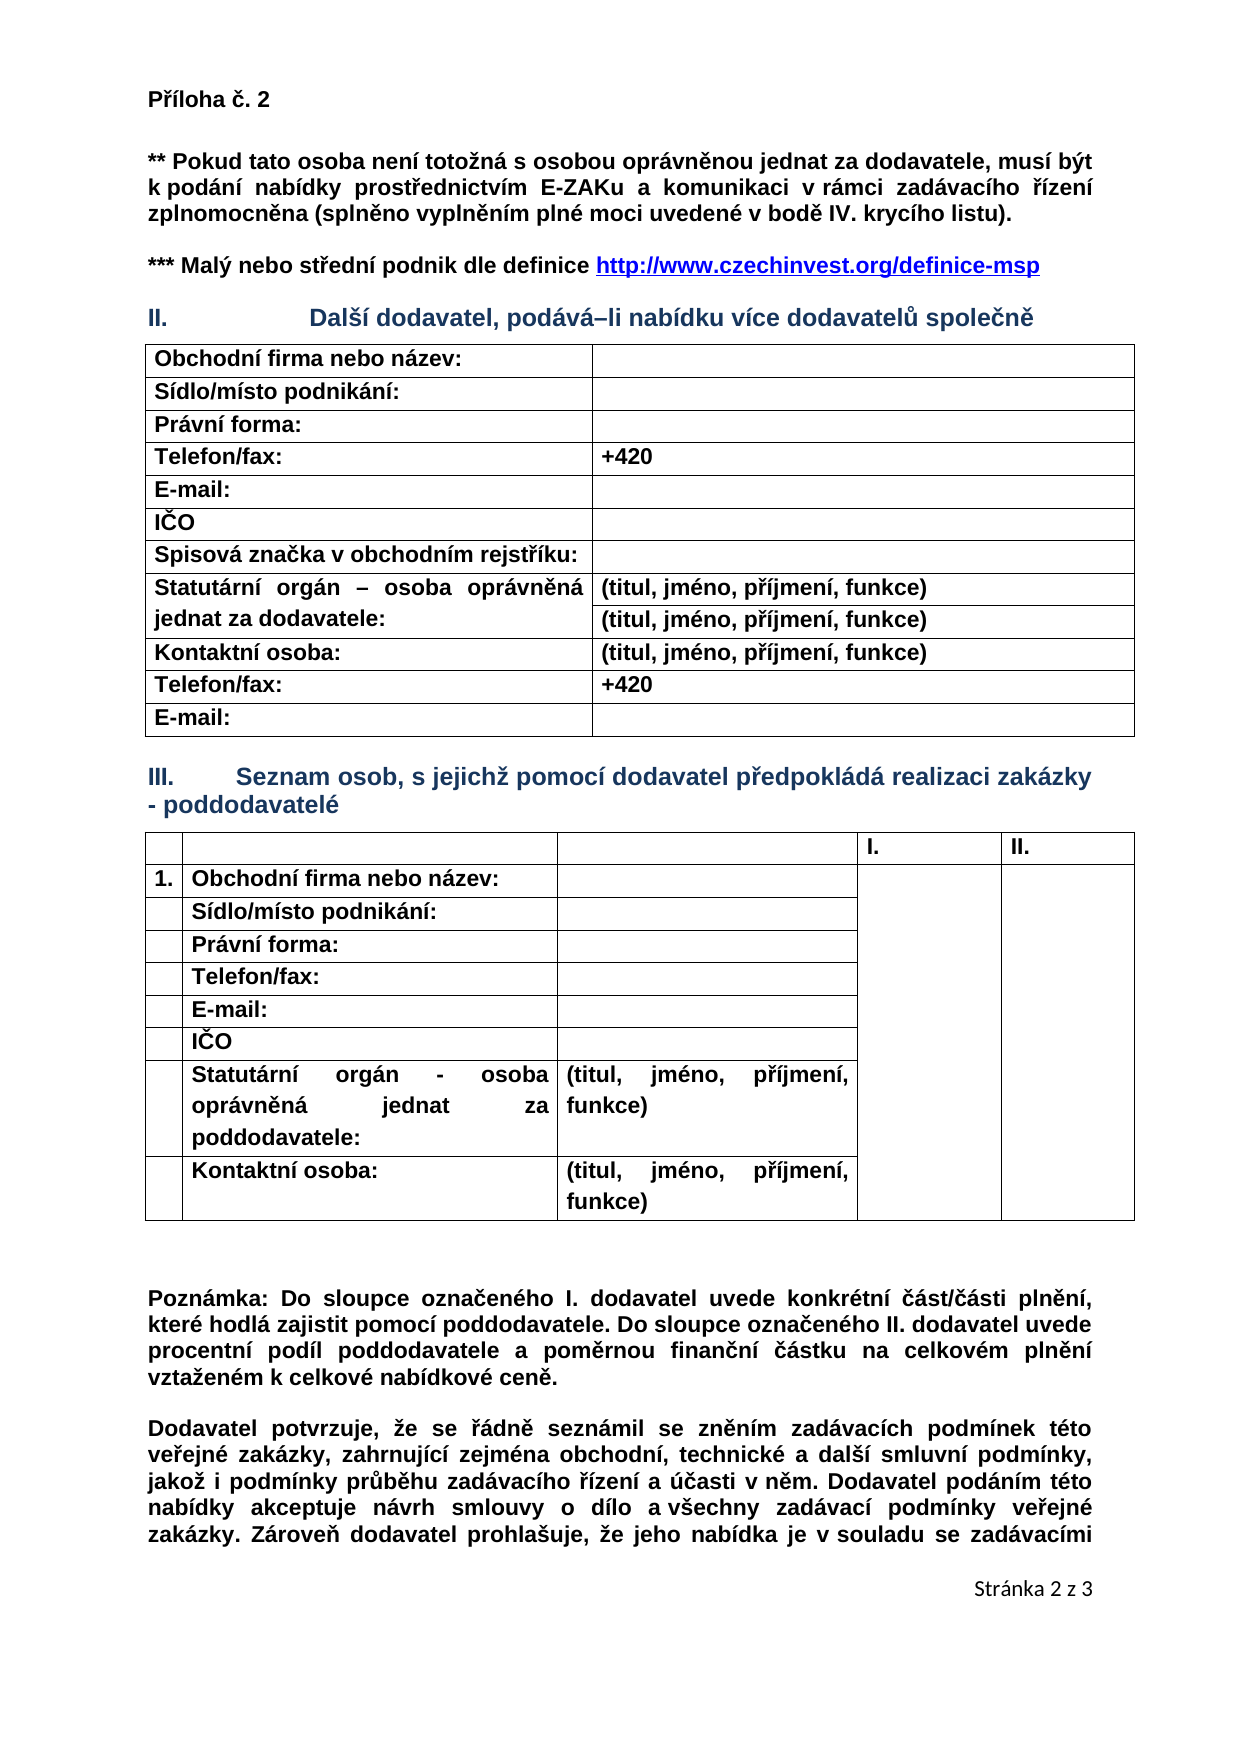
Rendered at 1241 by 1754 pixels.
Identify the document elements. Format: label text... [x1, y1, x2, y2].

table_cell Sídlo/místo podnikání: [183, 898, 557, 929]
table_cell 1. [146, 865, 182, 897]
subtitle Seznam osob, s jejichž pomocí dodavatel předpokládá realizaci zakázky - poddodavatelé [148, 762, 1093, 819]
table_cell [146, 898, 182, 929]
table_cell (titul, jméno, příjmení, funkce) [593, 574, 1134, 605]
table_cell Sídlo/místo podnikání: [146, 378, 592, 409]
text ** Pokud tato osoba není totožná s osobou oprávněnou jednat za dodavatele, musí být k podání nabídky prostřednictvím E-ZAKu a komunikaci v rámci zadávacího řízení zplnomocněna (splněno vyplněním plné moci uvedené v bodě IV. krycího listu). [148, 148, 1093, 227]
table_cell Telefon/fax: [183, 963, 557, 995]
table_cell [146, 996, 182, 1027]
text *** Malý nebo střední podnik dle definice http://www.czechinvest.org/definice-msp [148, 252, 1093, 278]
table_cell E-mail: [146, 476, 592, 507]
table_cell [558, 898, 857, 929]
table_cell [146, 1157, 182, 1220]
table_header I. [858, 833, 1001, 864]
table_cell Kontaktní osoba: [183, 1157, 557, 1220]
table_cell IČO [183, 1028, 557, 1060]
table_cell Právní forma: [146, 411, 592, 442]
table_cell (titul, jméno, příjmení, funkce) [558, 1157, 857, 1220]
table_cell Kontaktní osoba: [146, 639, 592, 670]
table_header II. [1002, 833, 1134, 864]
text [148, 1415, 1093, 1547]
table_cell [1002, 865, 1134, 1220]
subtitle Další dodavatel, podává–li nabídku více dodavatelů společně [148, 303, 1093, 332]
table_cell [593, 411, 1134, 442]
table_cell [146, 1028, 182, 1060]
text Poznámka: Do sloupce označeného I. dodavatel uvede konkrétní část/části plnění, které hodlá zajistit pomocí poddodavatele. Do sloupce označeného II. dodavatel uvede procentní podíl poddodavatele a poměrnou finanční částku na celkovém plnění vztaženém k celkové nabídkové ceně. [148, 1285, 1093, 1390]
table_cell [146, 963, 182, 995]
table_cell E-mail: [183, 996, 557, 1027]
table_cell IČO [146, 509, 592, 540]
table_cell E-mail: [146, 704, 592, 736]
table_cell [858, 865, 1001, 1220]
table_cell [593, 704, 1134, 736]
table_cell (titul, jméno, příjmení, funkce) [558, 1061, 857, 1156]
table_cell [558, 996, 857, 1027]
table_cell +420 [593, 443, 1134, 475]
table_header [146, 833, 182, 864]
table_cell +420 [593, 671, 1134, 703]
table_cell Obchodní firma nebo název: [183, 865, 557, 897]
table_cell [558, 865, 857, 897]
table_cell (titul, jméno, příjmení, funkce) [593, 606, 1134, 638]
table_cell Telefon/fax: [146, 443, 592, 475]
table_cell (titul, jméno, příjmení, funkce) [593, 639, 1134, 670]
table_cell Statutární orgán - osoba oprávněná jednat za poddodavatele: [183, 1061, 557, 1156]
table_header [558, 833, 857, 864]
table_cell [558, 1028, 857, 1060]
table_cell [558, 963, 857, 995]
table_cell Spisová značka v obchodním rejstříku: [146, 541, 592, 573]
table_cell Právní forma: [183, 931, 557, 962]
table_cell [593, 378, 1134, 409]
table_cell [593, 476, 1134, 507]
table_header Obchodní firma nebo název: [146, 345, 592, 377]
table_cell [146, 931, 182, 962]
table_cell [146, 1061, 182, 1156]
table_cell [593, 509, 1134, 540]
table_cell Statutární orgán – osoba oprávněná jednat za dodavatele: [146, 574, 592, 638]
table_cell [558, 931, 857, 962]
table_cell [593, 541, 1134, 573]
table_cell Telefon/fax: [146, 671, 592, 703]
table_header [593, 345, 1134, 377]
table_header [183, 833, 557, 864]
